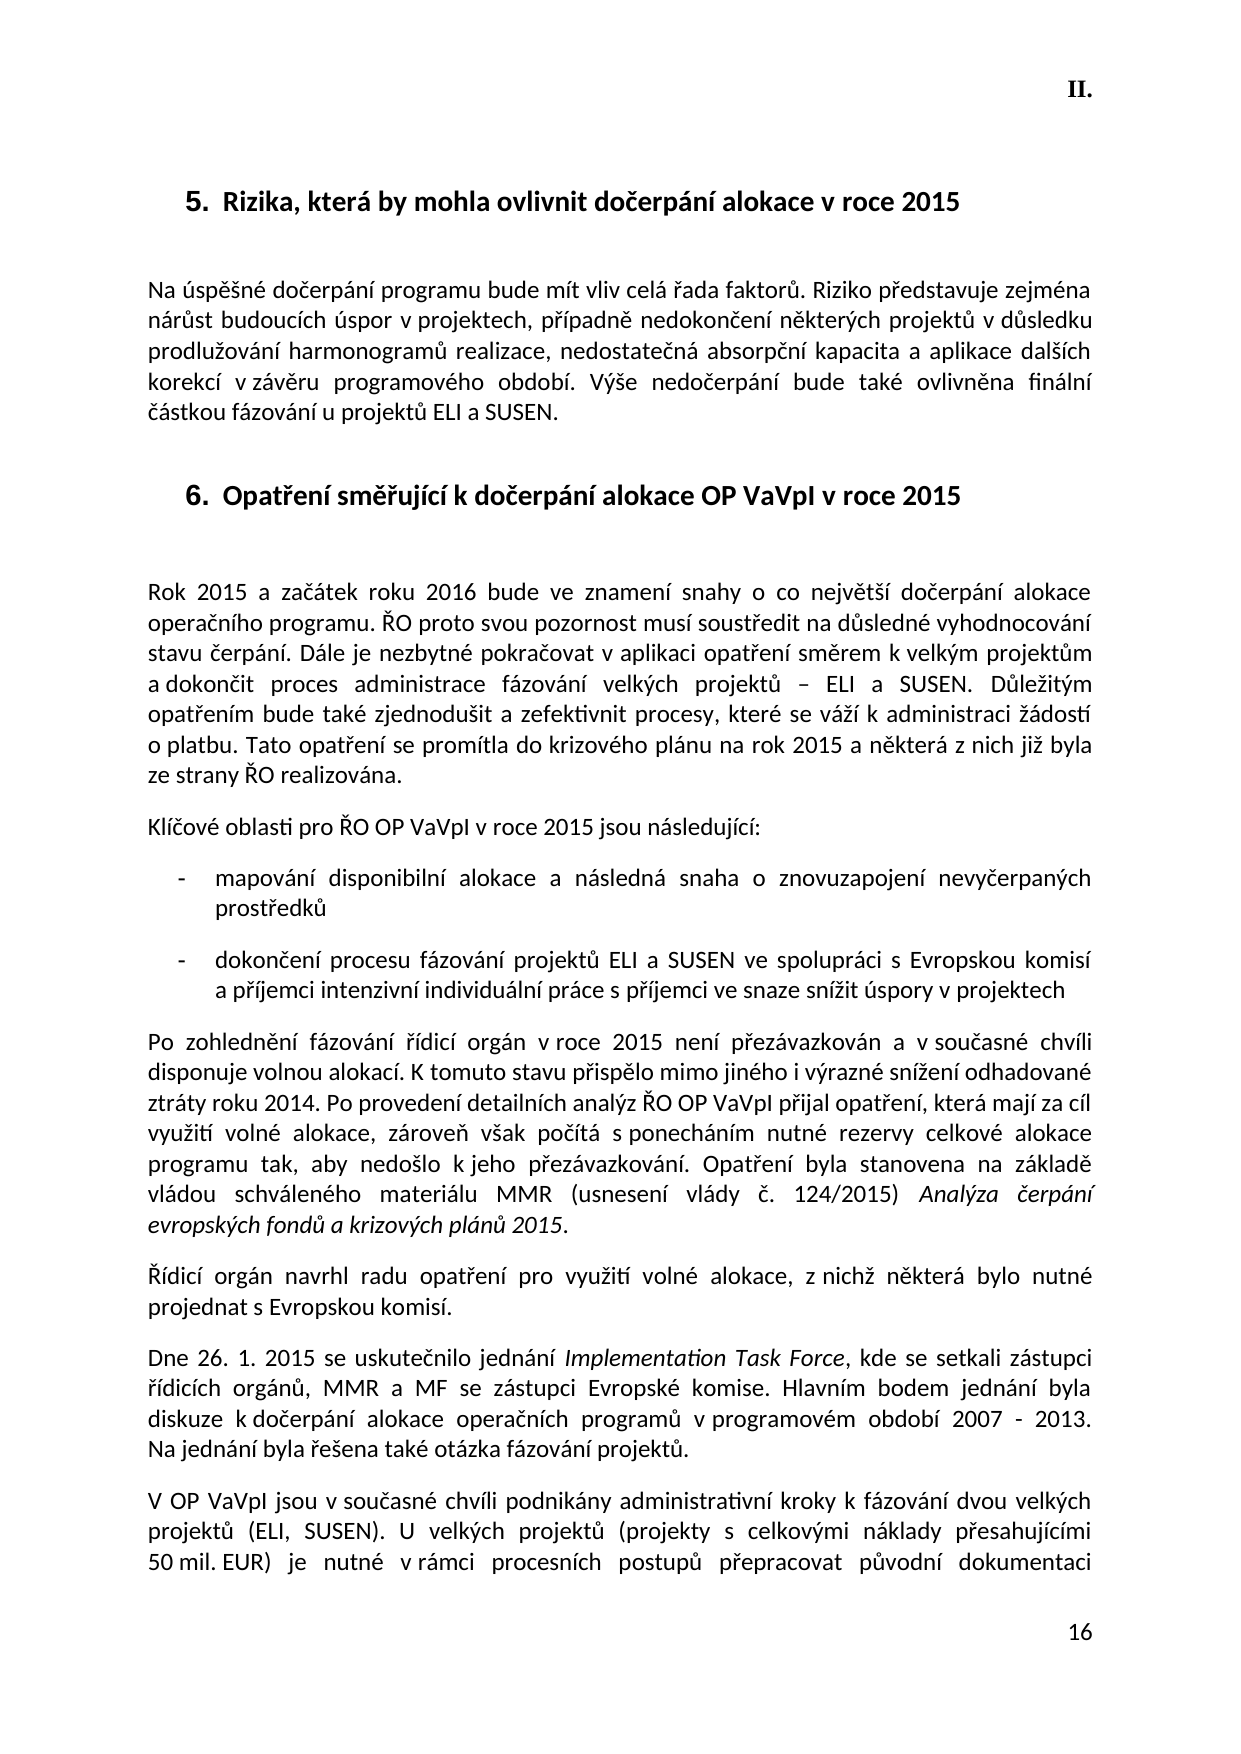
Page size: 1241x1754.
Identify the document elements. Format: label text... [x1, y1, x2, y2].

text Na úspěšné dočerpání programu bude mít vliv celá řada faktorů. Riziko představuje zejména nárůst budoucích úspor v projektech, případně nedokončení některých projektů v důsledku prodlužování harmonogramů realizace, nedostatečná absorpční kapacita a aplikace dalších korekcí v závěru programového období. Výše nedočerpání bude také ovlivněna finální částkou fázování u projektů ELI a SUSEN. [148, 274, 1092, 427]
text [148, 1485, 1092, 1577]
text Rok 2015 a začátek roku 2016 bude ve znamení snahy o co největší dočerpání alokace operačního programu. ŘO proto svou pozornost musí soustředit na důsledné vyhodnocování stavu čerpání. Dále je nezbytné pokračovat v aplikaci opatření směrem k velkým projektům a dokončit proces administrace fázování velkých projektů – ELI a SUSEN. Důležitým opatřením bude také zjednodušit a zefektivnit procesy, které se váží k administraci žádostí o platbu. Tato opatření se promítla do krizového plánu na rok 2015 a některá z nich již byla ze strany ŘO realizována. [148, 576, 1092, 790]
text Klíčové oblasti pro ŘO OP VaVpI v roce 2015 jsou následující: [148, 811, 1092, 841]
subtitle Rizika, která by mohla ovlivnit dočerpání alokace v roce 2015 [185, 183, 1092, 218]
text Po zohlednění fázování řídicí orgán v roce 2015 není přezávazkován a v současné chvíli disponuje volnou alokací. K tomuto stavu přispělo mimo jiného i výrazné snížení odhadované ztráty roku 2014. Po provedení detailních analýz ŘO OP VaVpI přijal opatření, která mají za cíl využití volné alokace, zároveň však počítá s ponecháním nutné rezervy celkové alokace programu tak, aby nedošlo k jeho přezávazkování. Opatření byla stanovena na základě vládou schváleného materiálu MMR (usnesení vlády č. 124/2015) Analýza čerpání evropských fondů a krizových plánů 2015. [148, 1026, 1092, 1239]
list mapování disponibilní alokace a následná snaha o znovuzapojení nevyčerpaných prostředků [177, 862, 1092, 923]
subtitle Opatření směřující k dočerpání alokace OP VaVpI v roce 2015 [185, 477, 1092, 512]
text Řídicí orgán navrhl radu opatření pro využití volné alokace, z nichž některá bylo nutné projednat s Evropskou komisí. [148, 1260, 1092, 1321]
text Dne 26. 1. 2015 se uskutečnilo jednání Implementation Task Force, kde se setkali zástupci řídicích orgánů, MMR a MF se zástupci Evropské komise. Hlavním bodem jednání byla diskuze k dočerpání alokace operačních programů v programovém období 2007 - 2013. Na jednání byla řešena také otázka fázování projektů. [148, 1342, 1092, 1464]
list dokončení procesu fázování projektů ELI a SUSEN ve spolupráci s Evropskou komisí a příjemci intenzivní individuální práce s příjemci ve snaze snížit úspory v projektech [177, 944, 1092, 1005]
